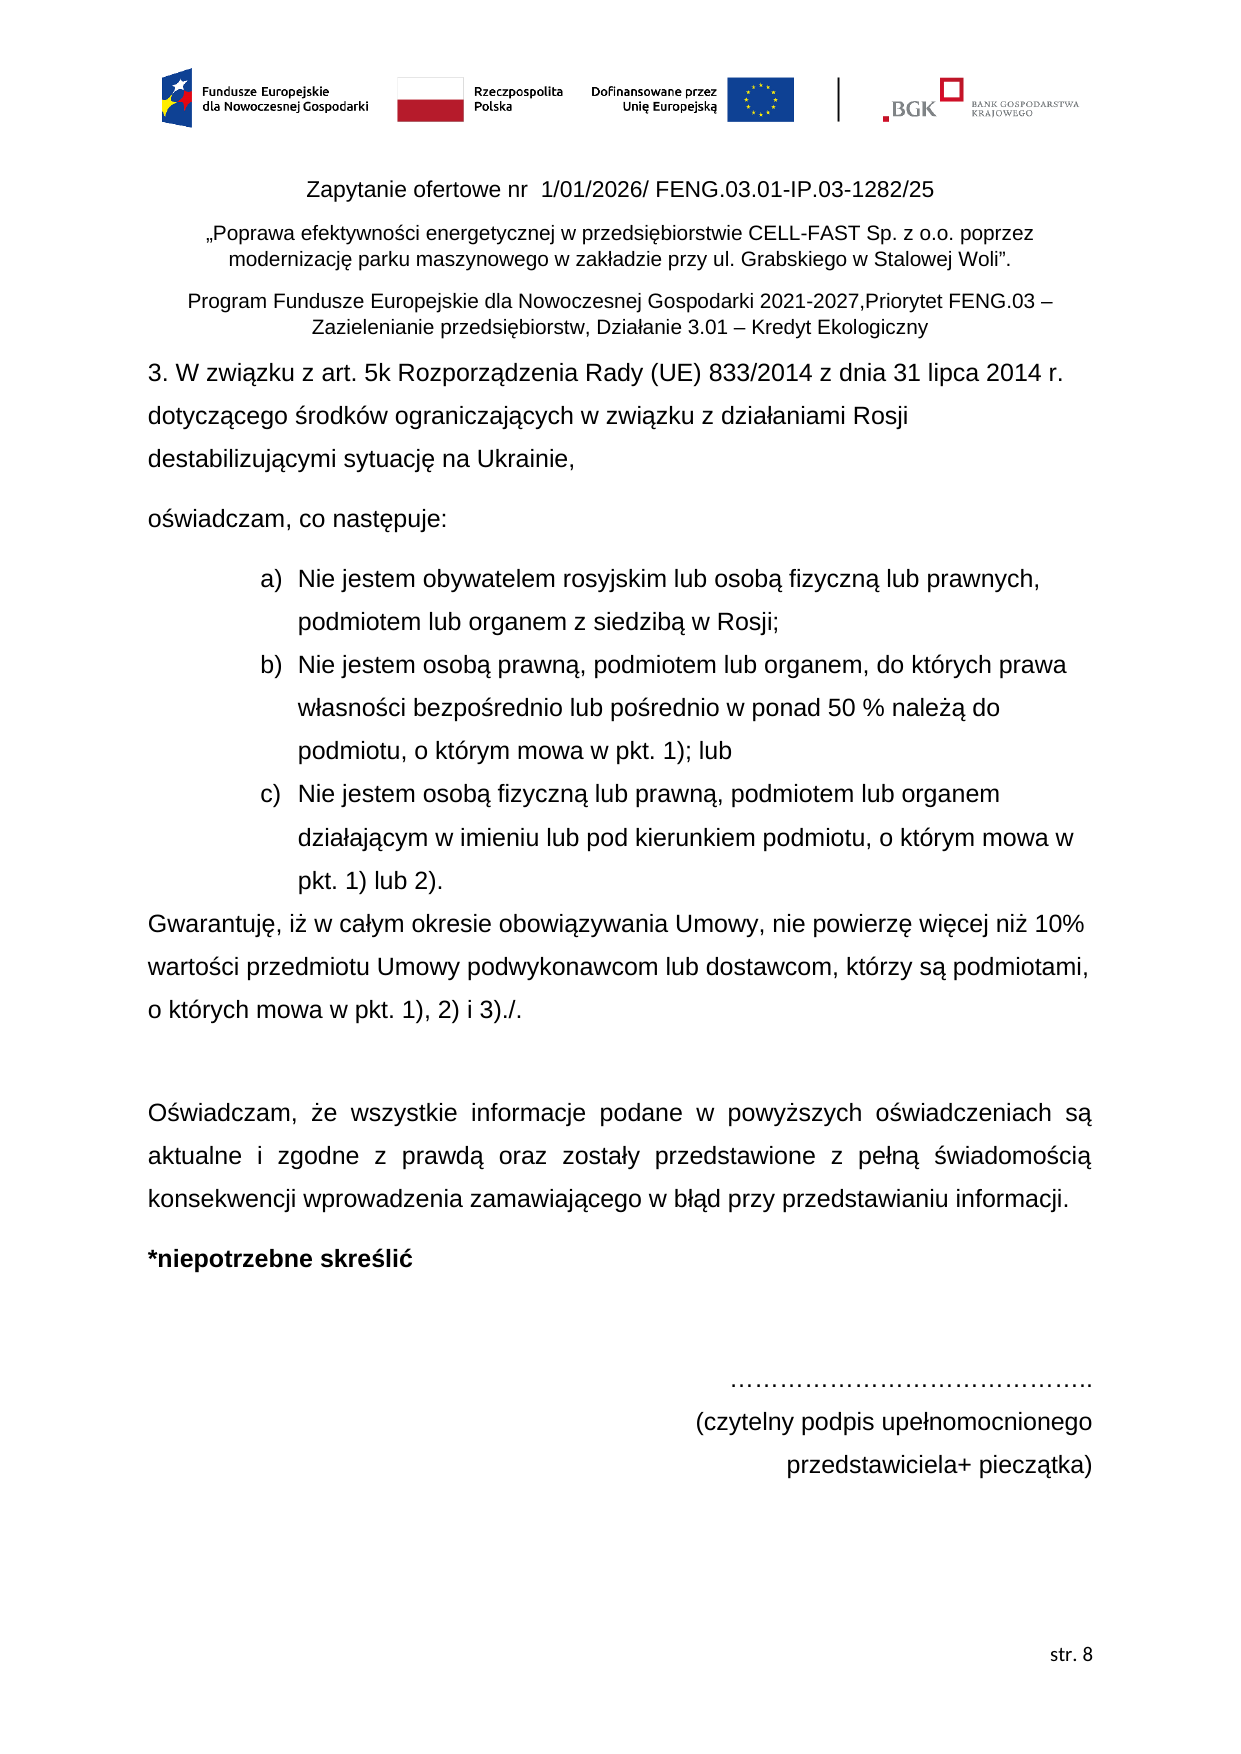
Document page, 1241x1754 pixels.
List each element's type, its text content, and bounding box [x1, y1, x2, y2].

list Nie jestem osobą fizyczną lub prawną, podmiotem lub organem działającym w imieniu lub pod kierunkiem podmiotu, o którym mowa w pkt. 1) lub 2). [260, 779, 1093, 894]
list Nie jestem osobą prawną, podmiotem lub organem, do których prawa własności bezpośrednio lub pośrednio w ponad 50 % należą do podmiotu, o którym mowa w pkt. 1); lub [260, 650, 1093, 765]
list Nie jestem obywatelem rosyjskim lub osobą fizyczną lub prawnych, podmiotem lub organem z siedzibą w Rosji; [260, 564, 1093, 636]
text przedstawiciela+ pieczątka) [148, 1450, 1093, 1478]
text 3. W związku z art. 5k Rozporządzenia Rady (UE) 833/2014 z dnia 31 lipca 2014 r. dotyczącego środków ograniczających w związku z działaniami Rosji destabilizującymi sytuację na Ukrainie, [148, 358, 1093, 473]
text oświadczam, co następuje: [148, 504, 1093, 533]
text (czytelny podpis upełnomocnionego [148, 1407, 1093, 1435]
text Oświadczam, że wszystkie informacje podane w powyższych oświadczeniach są aktualne i zgodne z prawdą oraz zostały przedstawione z pełną świadomością konsekwencji wprowadzenia zamawiającego w błąd przy przedstawianiu informacji. [148, 1098, 1093, 1213]
text …………………………………….. [148, 1363, 1093, 1392]
text *niepotrzebne skreślić [148, 1244, 1093, 1273]
text Gwarantuję, iż w całym okresie obowiązywania Umowy, nie powierzę więcej niż 10% wartości przedmiotu Umowy podwykonawcom lub dostawcom, którzy są podmiotami, o których mowa w pkt. 1), 2) i 3)./. [148, 909, 1093, 1024]
